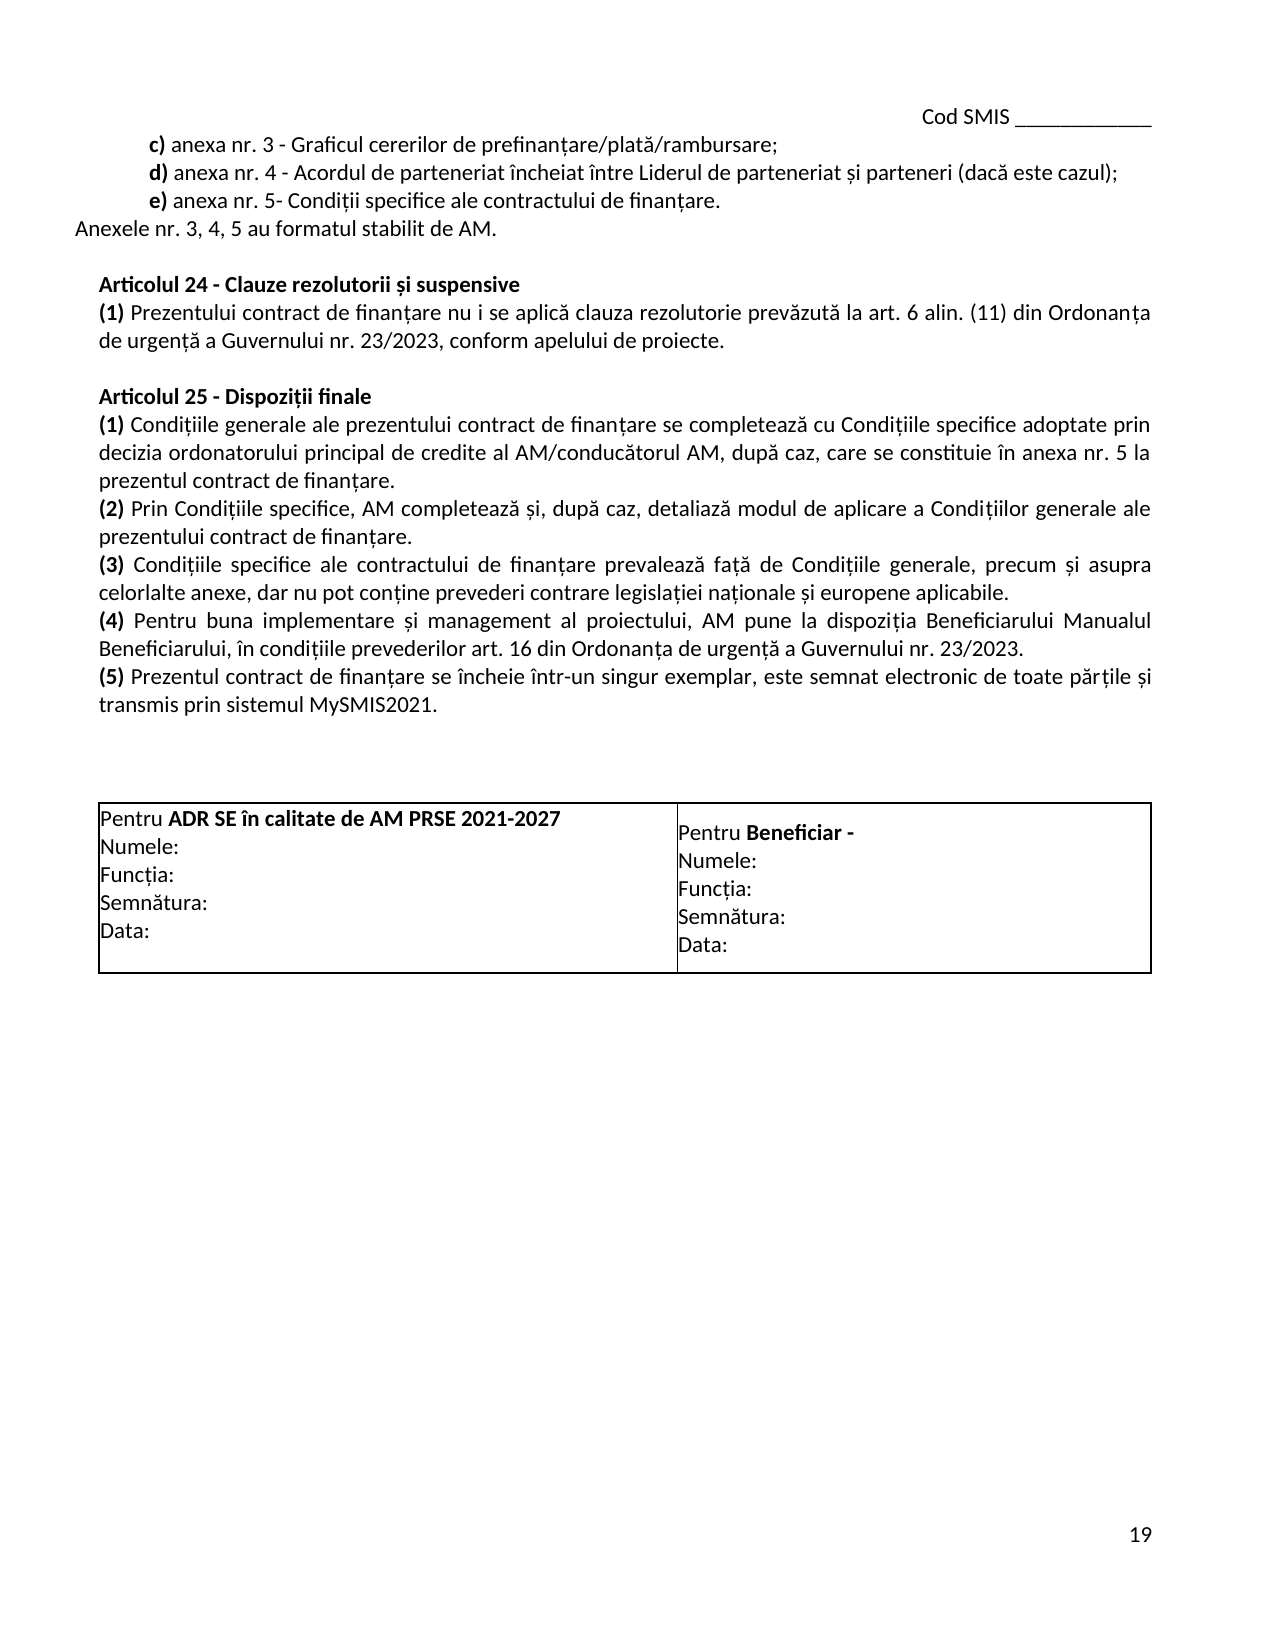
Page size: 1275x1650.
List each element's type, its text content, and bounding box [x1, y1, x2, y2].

text (4) Pentru buna implementare şi management al proiectului, AM pune la dispoziţia Beneficiarului Manualul Beneficiarului, în condiţiile prevederilor art. 16 din Ordonanţa de urgenţă a Guvernului nr. 23/2023. [98, 606, 1152, 662]
text Anexele nr. 3, 4, 5 au formatul stabilit de AM. [75, 214, 1152, 242]
text (2) Prin Condiţiile specifice, AM completează şi, după caz, detaliază modul de aplicare a Condiţiilor generale ale prezentului contract de finanţare. [98, 494, 1152, 550]
table_header Pentru ADR SE în calitate de AM PRSE 2021-2027 Numele: Funcţia: Semnătura: Data: [100, 804, 677, 972]
text (3) Condiţiile specifice ale contractului de finanţare prevalează faţă de Condiţiile generale, precum şi asupra celorlalte anexe, dar nu pot conţine prevederi contrare legislaţiei naţionale şi europene aplicabile. [98, 550, 1152, 606]
text Articolul 25 - Dispoziţii finale [98, 382, 1152, 410]
text Articolul 24 - Clauze rezolutorii şi suspensive [98, 270, 1152, 298]
text (5) Prezentul contract de finanţare se încheie într-un singur exemplar, este semnat electronic de toate părţile şi transmis prin sistemul MySMIS2021. [98, 662, 1152, 718]
text c) anexa nr. 3 - Graficul cererilor de prefinanţare/plată/rambursare; [149, 130, 1152, 158]
text (1) Condiţiile generale ale prezentului contract de finanţare se completează cu Condiţiile specifice adoptate prin decizia ordonatorului principal de credite al AM/conducătorul AM, după caz, care se constituie în anexa nr. 5 la prezentul contract de finanţare. [98, 410, 1152, 494]
table_header Pentru Beneficiar - Numele: Funcţia: Semnătura: Data: [678, 804, 1150, 972]
text (1) Prezentului contract de finanţare nu i se aplică clauza rezolutorie prevăzută la art. 6 alin. (11) din Ordonanţa de urgenţă a Guvernului nr. 23/2023, conform apelului de proiecte. [98, 298, 1152, 354]
text d) anexa nr. 4 - Acordul de parteneriat încheiat între Liderul de parteneriat şi parteneri (dacă este cazul); [149, 158, 1152, 186]
text e) anexa nr. 5- Condiţii specifice ale contractului de finanţare. [149, 186, 1152, 214]
